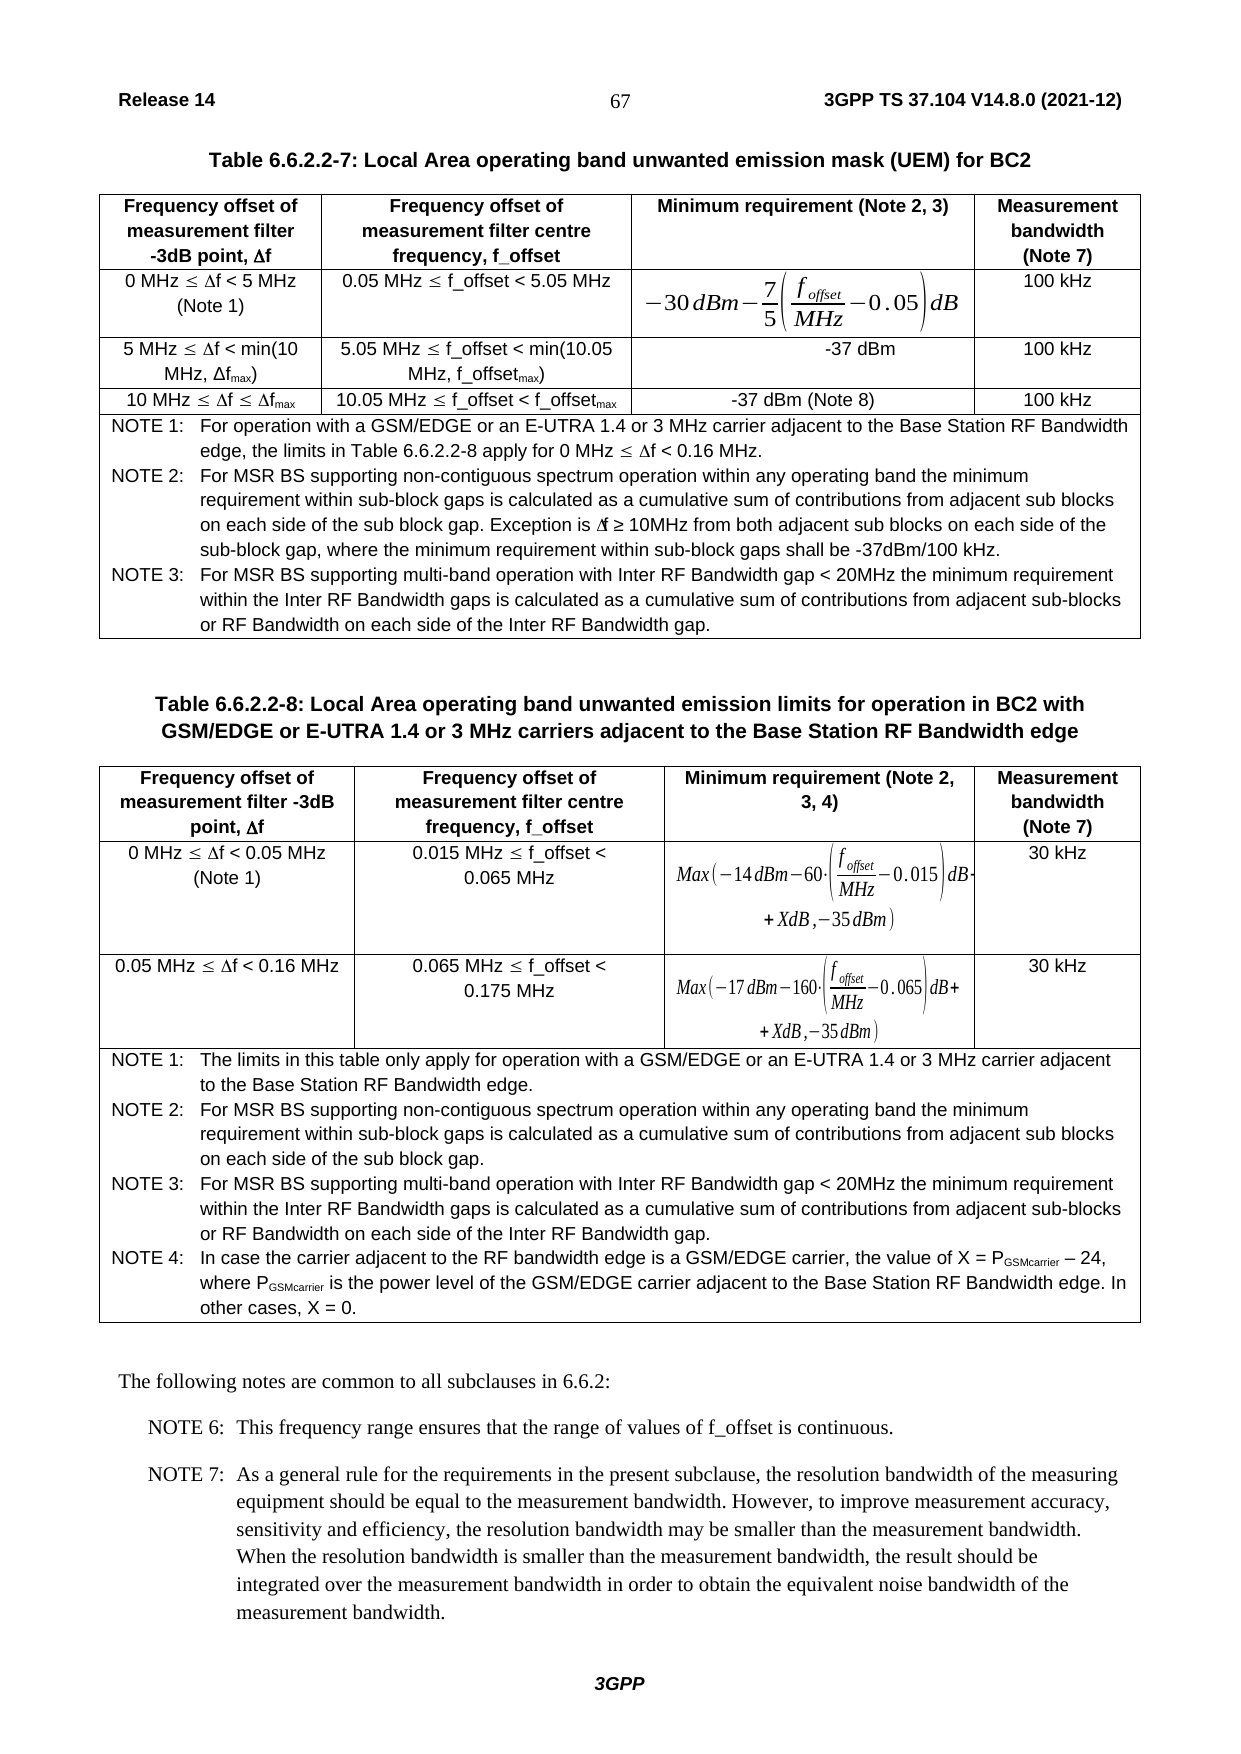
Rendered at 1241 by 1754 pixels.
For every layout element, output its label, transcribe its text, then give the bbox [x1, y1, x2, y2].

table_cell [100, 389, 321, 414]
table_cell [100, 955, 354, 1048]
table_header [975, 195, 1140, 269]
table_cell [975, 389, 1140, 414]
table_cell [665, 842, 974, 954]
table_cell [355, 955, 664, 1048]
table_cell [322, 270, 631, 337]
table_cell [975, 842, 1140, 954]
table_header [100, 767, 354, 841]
text Table 6.6.2.2-8: Local Area operating band unwanted emission limits for operation in BC2 with GSM/EDGE or E-UTRA 1.4 or 3 MHz carriers adjacent to the Base Station RF Bandwidth edge [118, 692, 1122, 743]
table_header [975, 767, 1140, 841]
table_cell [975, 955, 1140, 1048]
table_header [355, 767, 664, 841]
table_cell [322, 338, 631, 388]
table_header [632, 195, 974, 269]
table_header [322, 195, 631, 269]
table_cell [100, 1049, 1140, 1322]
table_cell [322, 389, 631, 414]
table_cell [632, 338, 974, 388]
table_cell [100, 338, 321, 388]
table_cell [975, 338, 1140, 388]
text NOTE 6: This frequency range ensures that the range of values of f_offset is continuous. [148, 1415, 1122, 1439]
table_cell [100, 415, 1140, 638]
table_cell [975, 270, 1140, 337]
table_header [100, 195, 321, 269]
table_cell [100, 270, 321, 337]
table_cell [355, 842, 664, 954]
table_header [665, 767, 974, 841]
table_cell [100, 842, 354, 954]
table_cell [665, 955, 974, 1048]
text NOTE 7: As a general rule for the requirements in the present subclause, the resolution bandwidth of the measuring equipment should be equal to the measurement bandwidth. However, to improve measurement accuracy, sensitivity and efficiency, the resolution bandwidth may be smaller than the measurement bandwidth. When the resolution bandwidth is smaller than the measurement bandwidth, the result should be integrated over the measurement bandwidth in order to obtain the equivalent noise bandwidth of the measurement bandwidth. [148, 1462, 1122, 1624]
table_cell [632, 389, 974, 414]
text Table 6.6.2.2-7: Local Area operating band unwanted emission mask (UEM) for BC2 [118, 147, 1122, 171]
text The following notes are common to all subclauses in 6.6.2: [118, 1369, 1122, 1393]
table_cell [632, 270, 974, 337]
